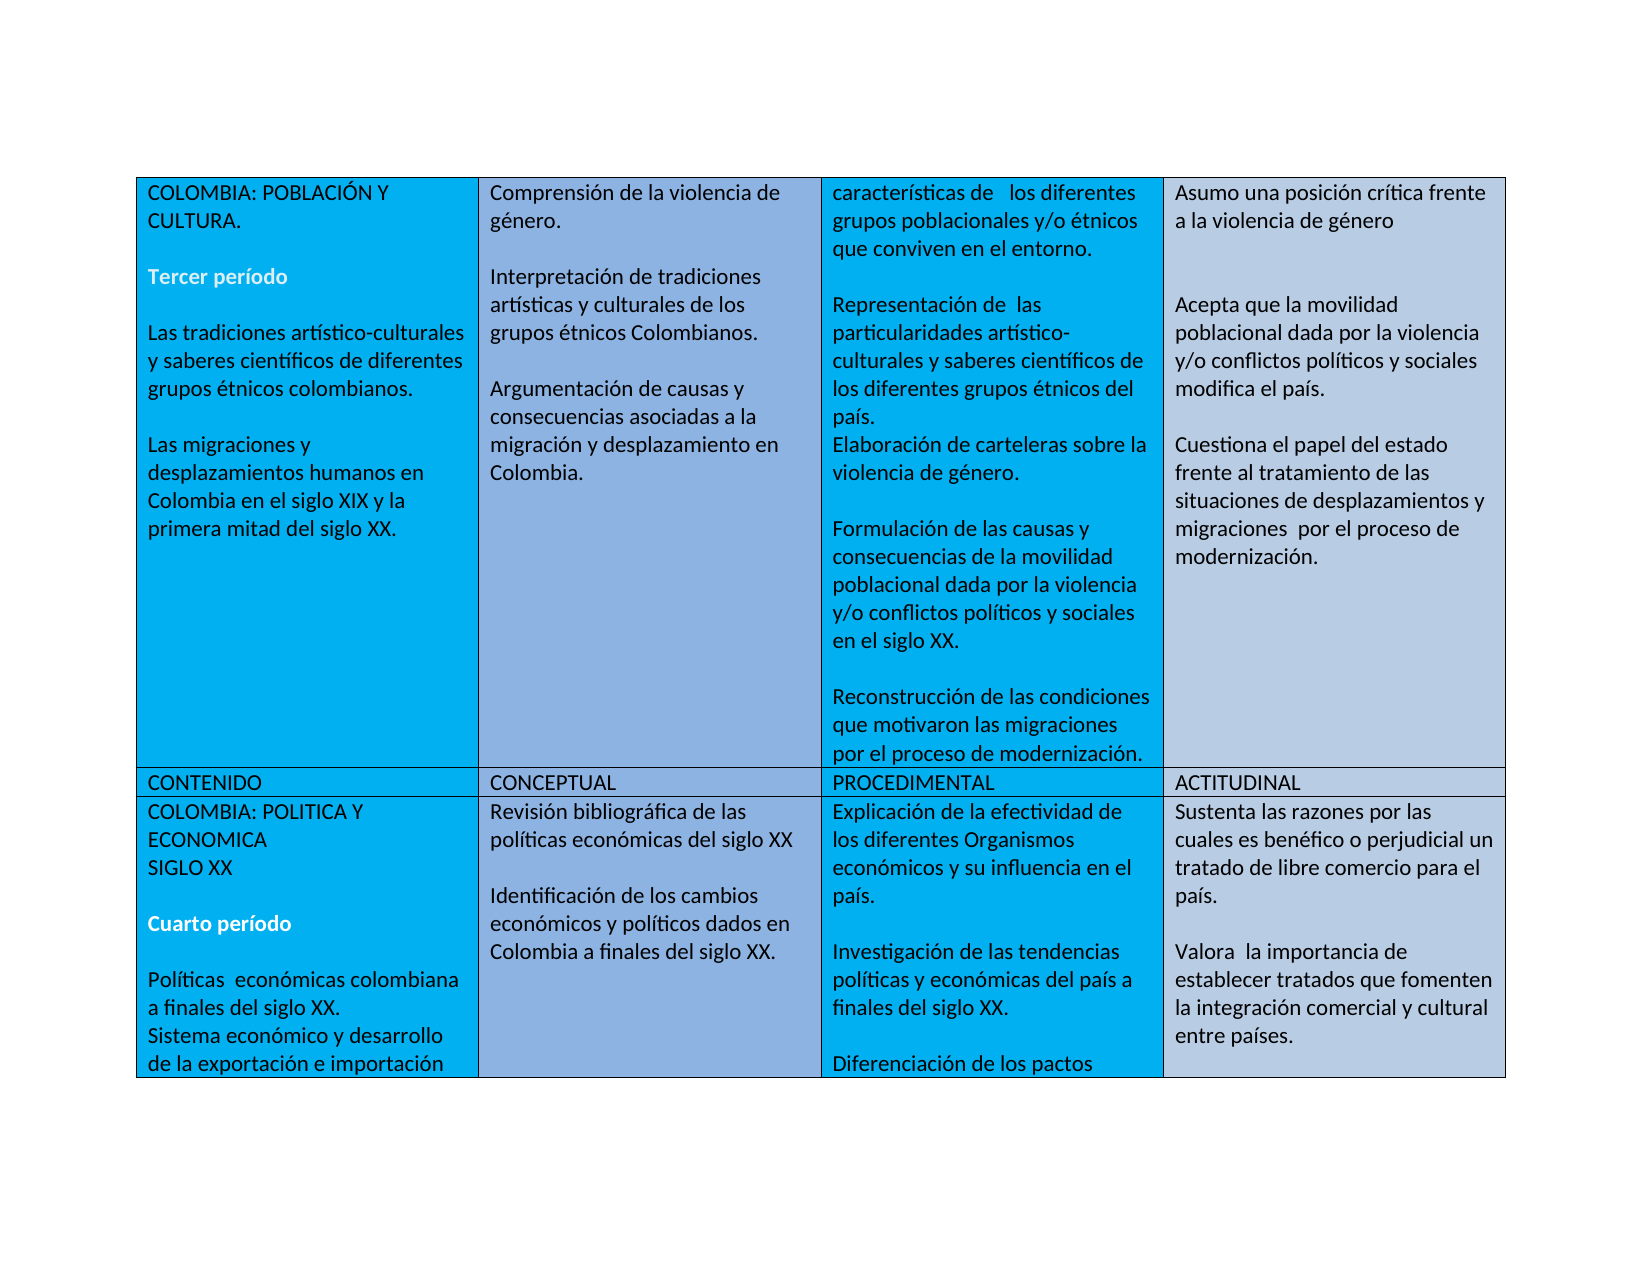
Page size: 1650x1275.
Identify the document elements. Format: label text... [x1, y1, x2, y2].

table_cell ACTITUDINAL [1164, 768, 1505, 796]
table_cell CONCEPTUAL [479, 768, 821, 796]
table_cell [822, 178, 1163, 767]
table_cell CONTENIDO [137, 768, 478, 796]
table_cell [1164, 797, 1505, 1077]
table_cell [1164, 178, 1505, 767]
table_cell PROCEDIMENTAL [822, 768, 1163, 796]
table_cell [479, 178, 821, 767]
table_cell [137, 797, 478, 1077]
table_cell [822, 797, 1163, 1077]
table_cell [479, 797, 821, 1077]
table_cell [137, 178, 478, 767]
